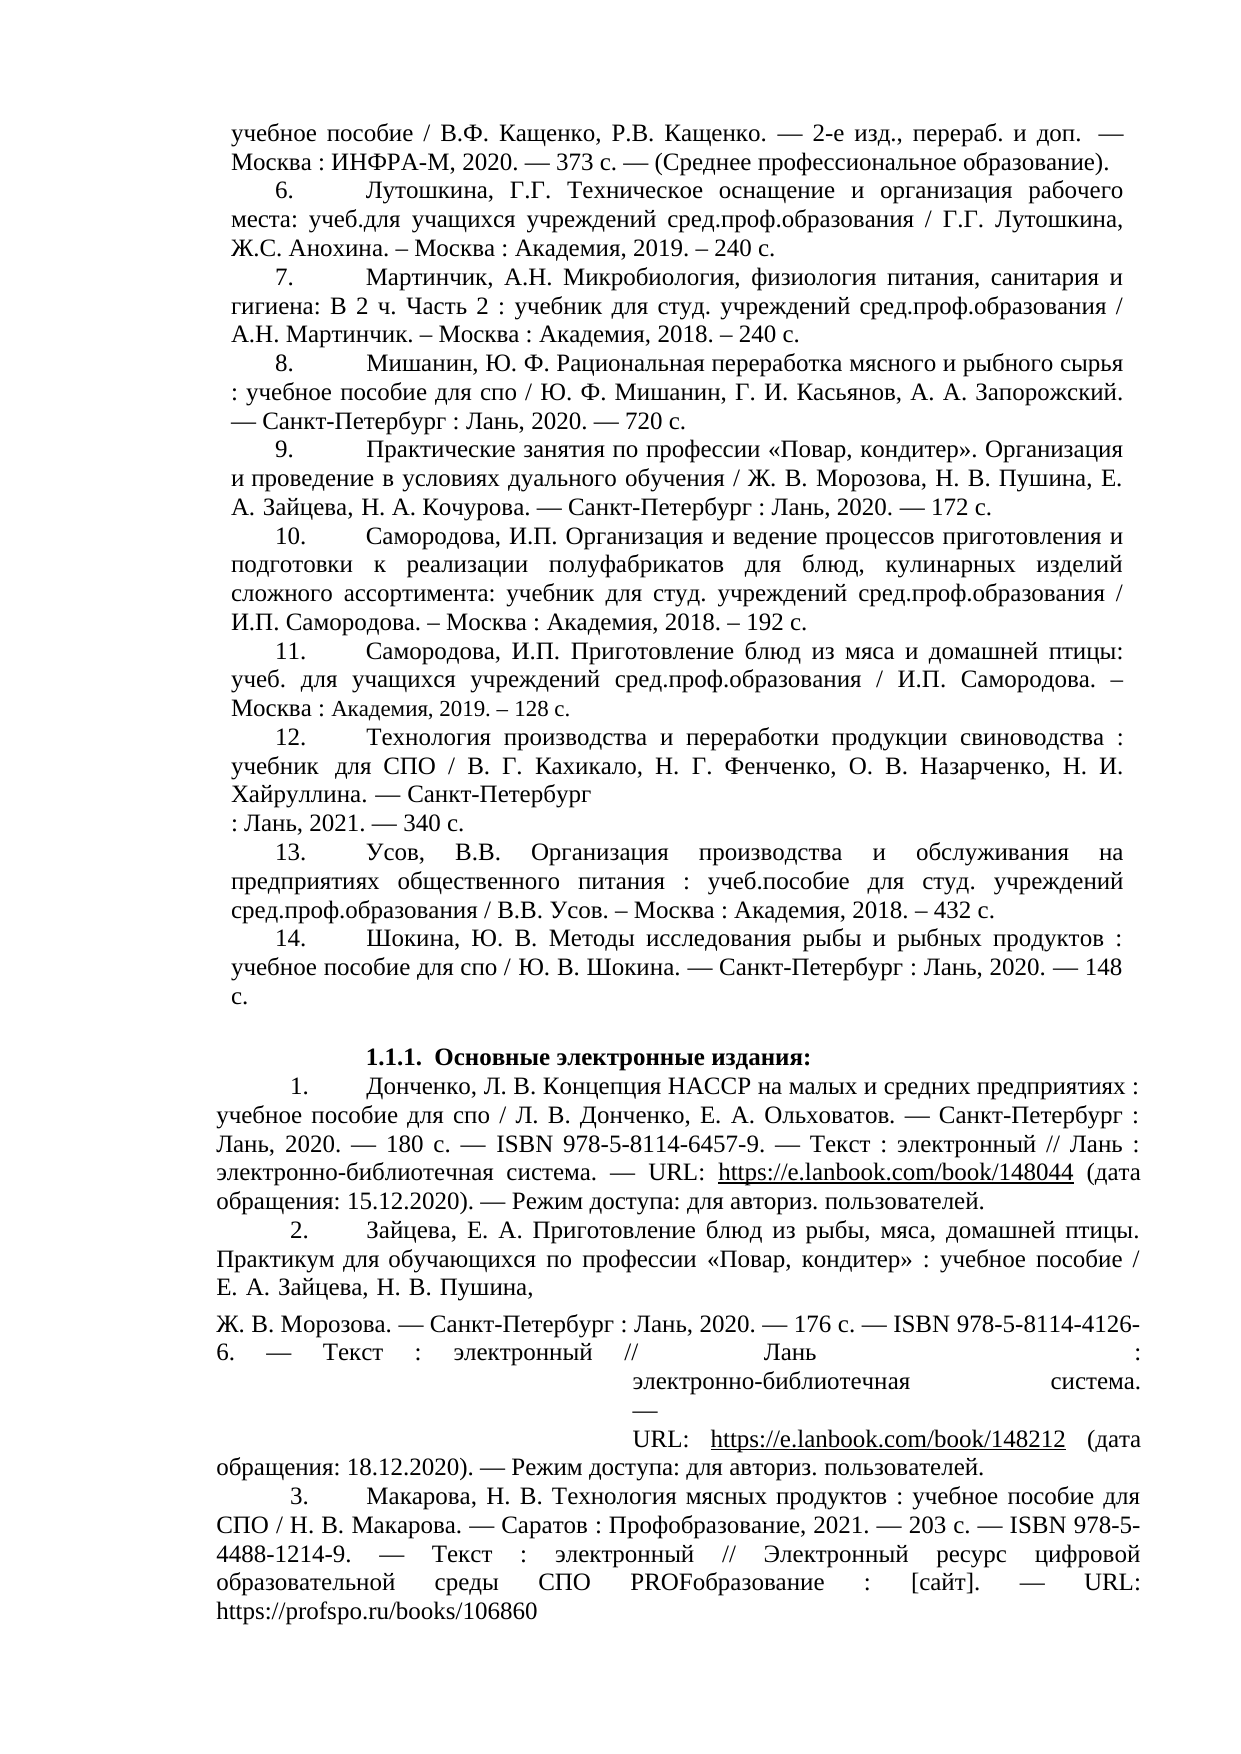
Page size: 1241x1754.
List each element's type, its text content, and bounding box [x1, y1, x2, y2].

list Мишанин, Ю. Ф. Рациональная переработка мясного и рыбного сырья : учебное пособие для спо / Ю. Ф. Мишанин, Г. И. Касьянов, А. А. Запорожский. — Санкт-Петербург : Лань, 2020. — 720 с. [231, 348, 1124, 434]
list Усов, В.В. Организация производства и обслуживания на предприятиях общественного питания : учеб.пособие для студ. учреждений сред.проф.образования / В.В. Усов. – Москва : Академия, 2018. – 432 с. [231, 837, 1123, 923]
list Самородова, И.П. Организация и ведение процессов приготовления и подготовки к реализации полуфабрикатов для блюд, кулинарных изделий сложного ассортимента: учебник для студ. учреждений сред.проф.образования / И.П. Самородова. – Москва : Академия, 2018. – 192 с. [231, 521, 1123, 636]
list Лутошкина, Г.Г. Техническое оснащение и организация рабочего места: учеб.для учащихся учреждений сред.проф.образования / Г.Г. Лутошкина, Ж.С. Анохина. – Москва : Академия, 2019. – 240 с. [231, 176, 1124, 262]
list Самородова, И.П. Приготовление блюд из мяса и домашней птицы: учеб. для учащихся учреждений сред.проф.образования / И.П. Самородова. – Москва : Академия, 2019. – 128 с. [231, 636, 1123, 722]
list Макарова, Н. В. Технология мясных продуктов : учебное пособие для СПО / Н. В. Макарова. — Саратов : Профобразование, 2021. — 203 c. — ISBN 978-5-4488-1214-9. — Текст : электронный // Электронный ресурс цифровой образовательной среды СПО PROFобразование : [сайт]. — URL: https://profspo.ru/books/106860 [216, 1481, 1141, 1625]
list Шокина, Ю. В. Методы исследования рыбы и рыбных продуктов : учебное пособие для спо / Ю. В. Шокина. — Санкт-Петербург : Лань, 2020. — 148 с. [231, 923, 1123, 1010]
list Донченко, Л. В. Концепция НАССР на малых и средних предприятиях : учебное пособие для спо / Л. В. Донченко, Е. А. Ольховатов. — Санкт-Петербург : Лань, 2020. — 180 с. — ISBN 978-5-8114-6457-9. — Текст : электронный // Лань : электронно-библиотечная система. — URL: https://e.lanbook.com/book/148044 (дата обращения: 15.12.2020). — Режим доступа: для авториз. пользователей. [216, 1071, 1141, 1215]
text : Лань, 2021. — 340 с. [231, 808, 1152, 837]
list Практические занятия по профессии «Повар, кондитер». Организация и проведение в условиях дуального обучения / Ж. В. Морозова, Н. В. Пушина, Е. А. Зайцева, Н. А. Кочурова. — Санкт-Петербург : Лань, 2020. — 172 с. [231, 434, 1123, 521]
text Ж. В. Морозова. — Санкт-Петербург : Лань, 2020. — 176 с. — ISBN 978-5-8114-4126-6. — Текст : электронный // Лань : электронно-библиотечная система. — URL: https://e.lanbook.com/book/148212 (дата обращения: 18.12.2020). — Режим доступа: для авториз. пользователей. [216, 1309, 1141, 1481]
list Технология производства и переработки продукции свиноводства : учебник для СПО / В. Г. Кахикало, Н. Г. Фенченко, О. В. Назарченко, Н. И. Хайруллина. — Санкт-Петербург [231, 722, 1123, 808]
list Зайцева, Е. А. Приготовление блюд из рыбы, мяса, домашней птицы. Практикум для обучающихся по профессии «Повар, кондитер» : учебное пособие / Е. А. Зайцева, Н. В. Пушина, [216, 1215, 1140, 1301]
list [231, 118, 1123, 176]
text 1.1.1. Основные электронные издания: [366, 1042, 1152, 1071]
list Мартинчик, А.Н. Микробиология, физиология питания, санитария и гигиена: В 2 ч. Часть 2 : учебник для студ. учреждений сред.проф.образования / А.Н. Мартинчик. – Москва : Академия, 2018. – 240 с. [231, 262, 1123, 348]
